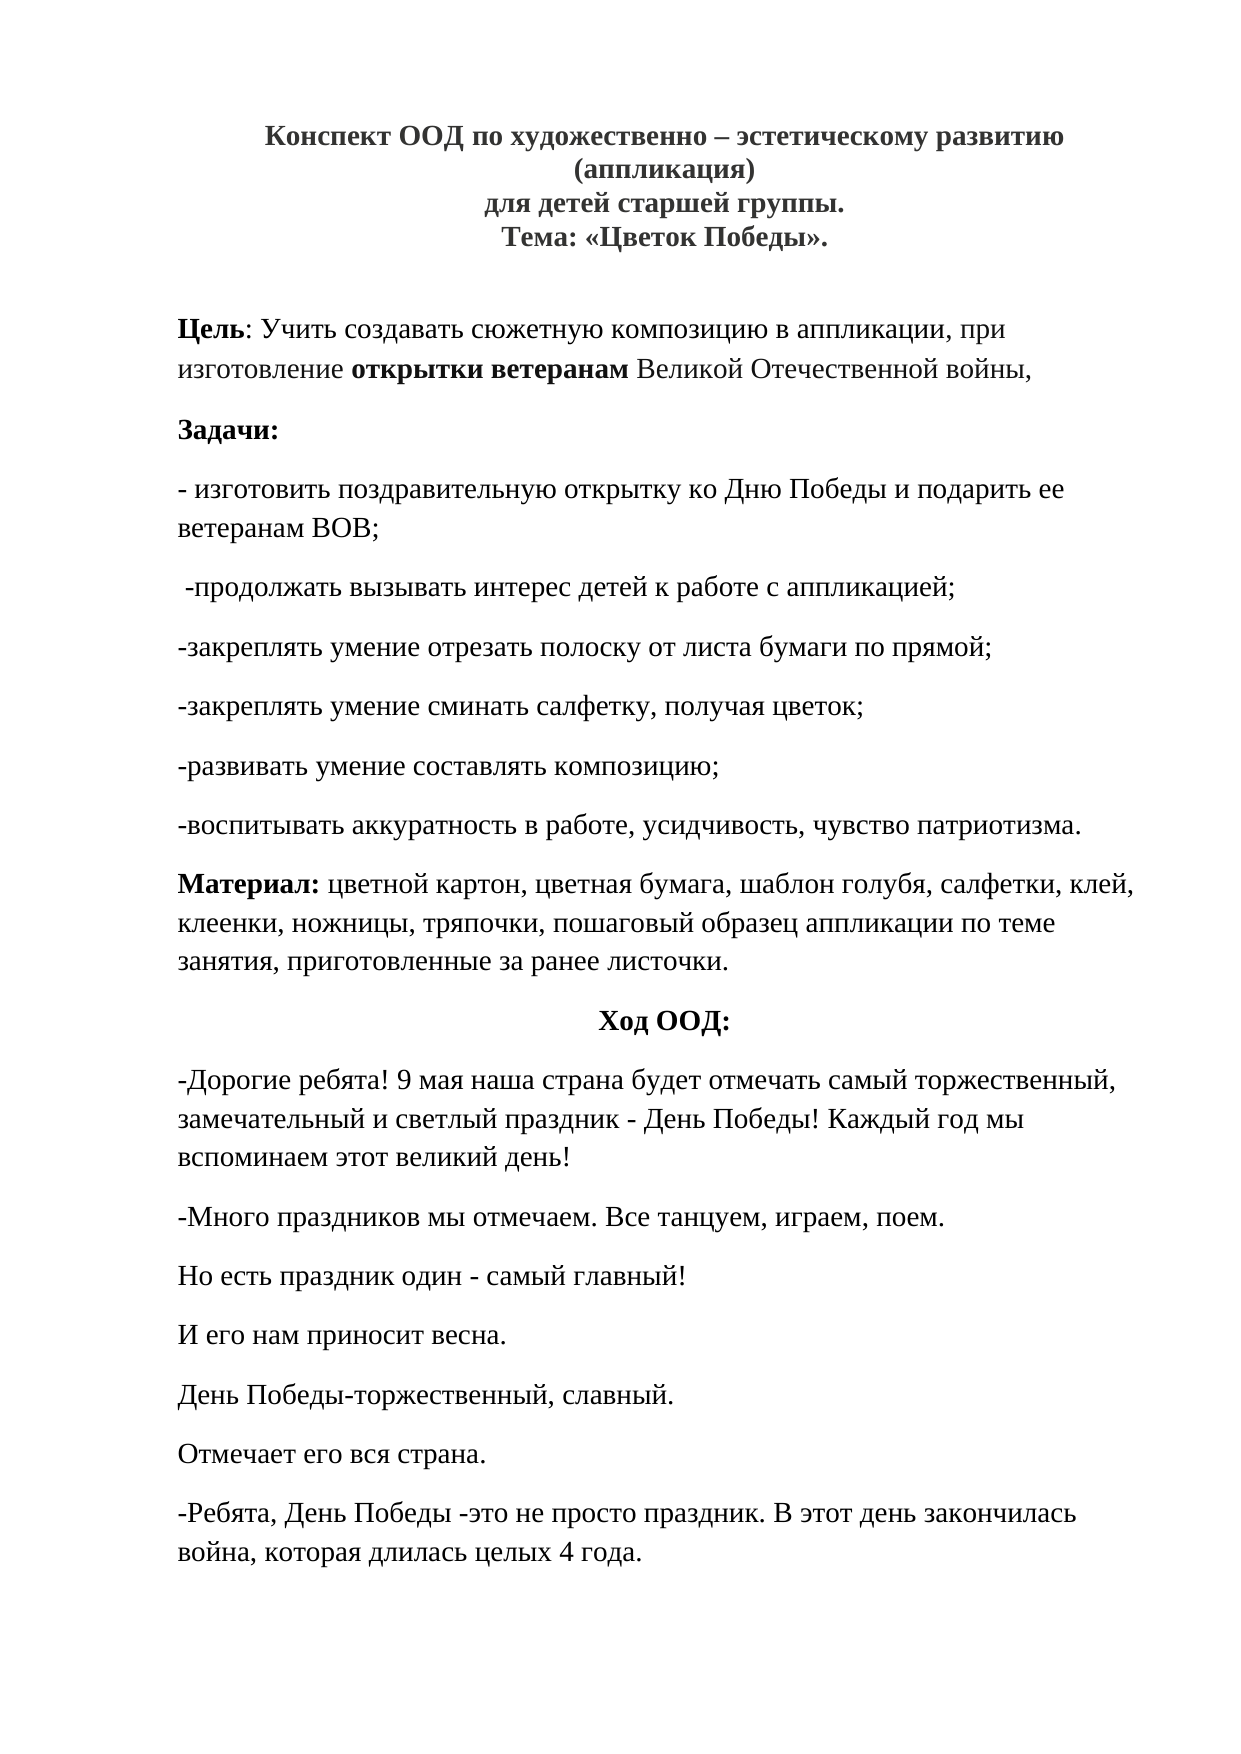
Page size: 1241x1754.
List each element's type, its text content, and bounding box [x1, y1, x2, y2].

text День Победы-торжественный, славный. [177, 1377, 1152, 1410]
text Задачи: [177, 412, 1152, 446]
text И его нам приносит весна. [177, 1317, 1152, 1351]
text -Ребята, День Победы -это не просто праздник. В этот день закончилась война, которая длилась целых 4 года. [177, 1496, 1152, 1568]
text -закреплять умение отрезать полоску от листа бумаги по прямой; [177, 629, 1152, 662]
text Цель: Учить создавать сюжетную композицию в аппликации, при изготовление открытки ветеранам Великой Отечественной войны, [177, 312, 1152, 386]
text -воспитывать аккуратность в работе, усидчивость, чувство патриотизма. [177, 807, 1152, 841]
text Тема: «Цветок Победы». [177, 219, 1152, 252]
text для детей старшей группы. [177, 185, 1152, 219]
text Ход ООД: [177, 1003, 1152, 1036]
text - изготовить поздравительную открытку ко Дню Победы и подарить ее ветеранам ВОВ; [177, 472, 1152, 544]
text Отмечает его вся страна. [177, 1436, 1152, 1470]
text -Много праздников мы отмечаем. Все танцуем, играем, поем. [177, 1199, 1152, 1232]
text Материал: цветной картон, цветная бумага, шаблон голубя, салфетки, клей, клеенки, ножницы, тряпочки, пошаговый образец аппликации по теме занятия, приготовленные за ранее листочки. [177, 866, 1152, 977]
text Конспект ООД по художественно – эстетическому развитию (аппликация) [177, 118, 1152, 185]
text -закреплять умение сминать салфетку, получая цветок; [177, 688, 1152, 722]
text -продолжать вызывать интерес детей к работе с аппликацией; [177, 569, 1152, 603]
text -Дорогие ребята! 9 мая наша страна будет отмечать самый торжественный, замечательный и светлый праздник - День Победы! Каждый год мы вспоминаем этот великий день! [177, 1062, 1152, 1173]
text -развивать умение составлять композицию; [177, 748, 1152, 781]
text Но есть праздник один - самый главный! [177, 1258, 1152, 1292]
